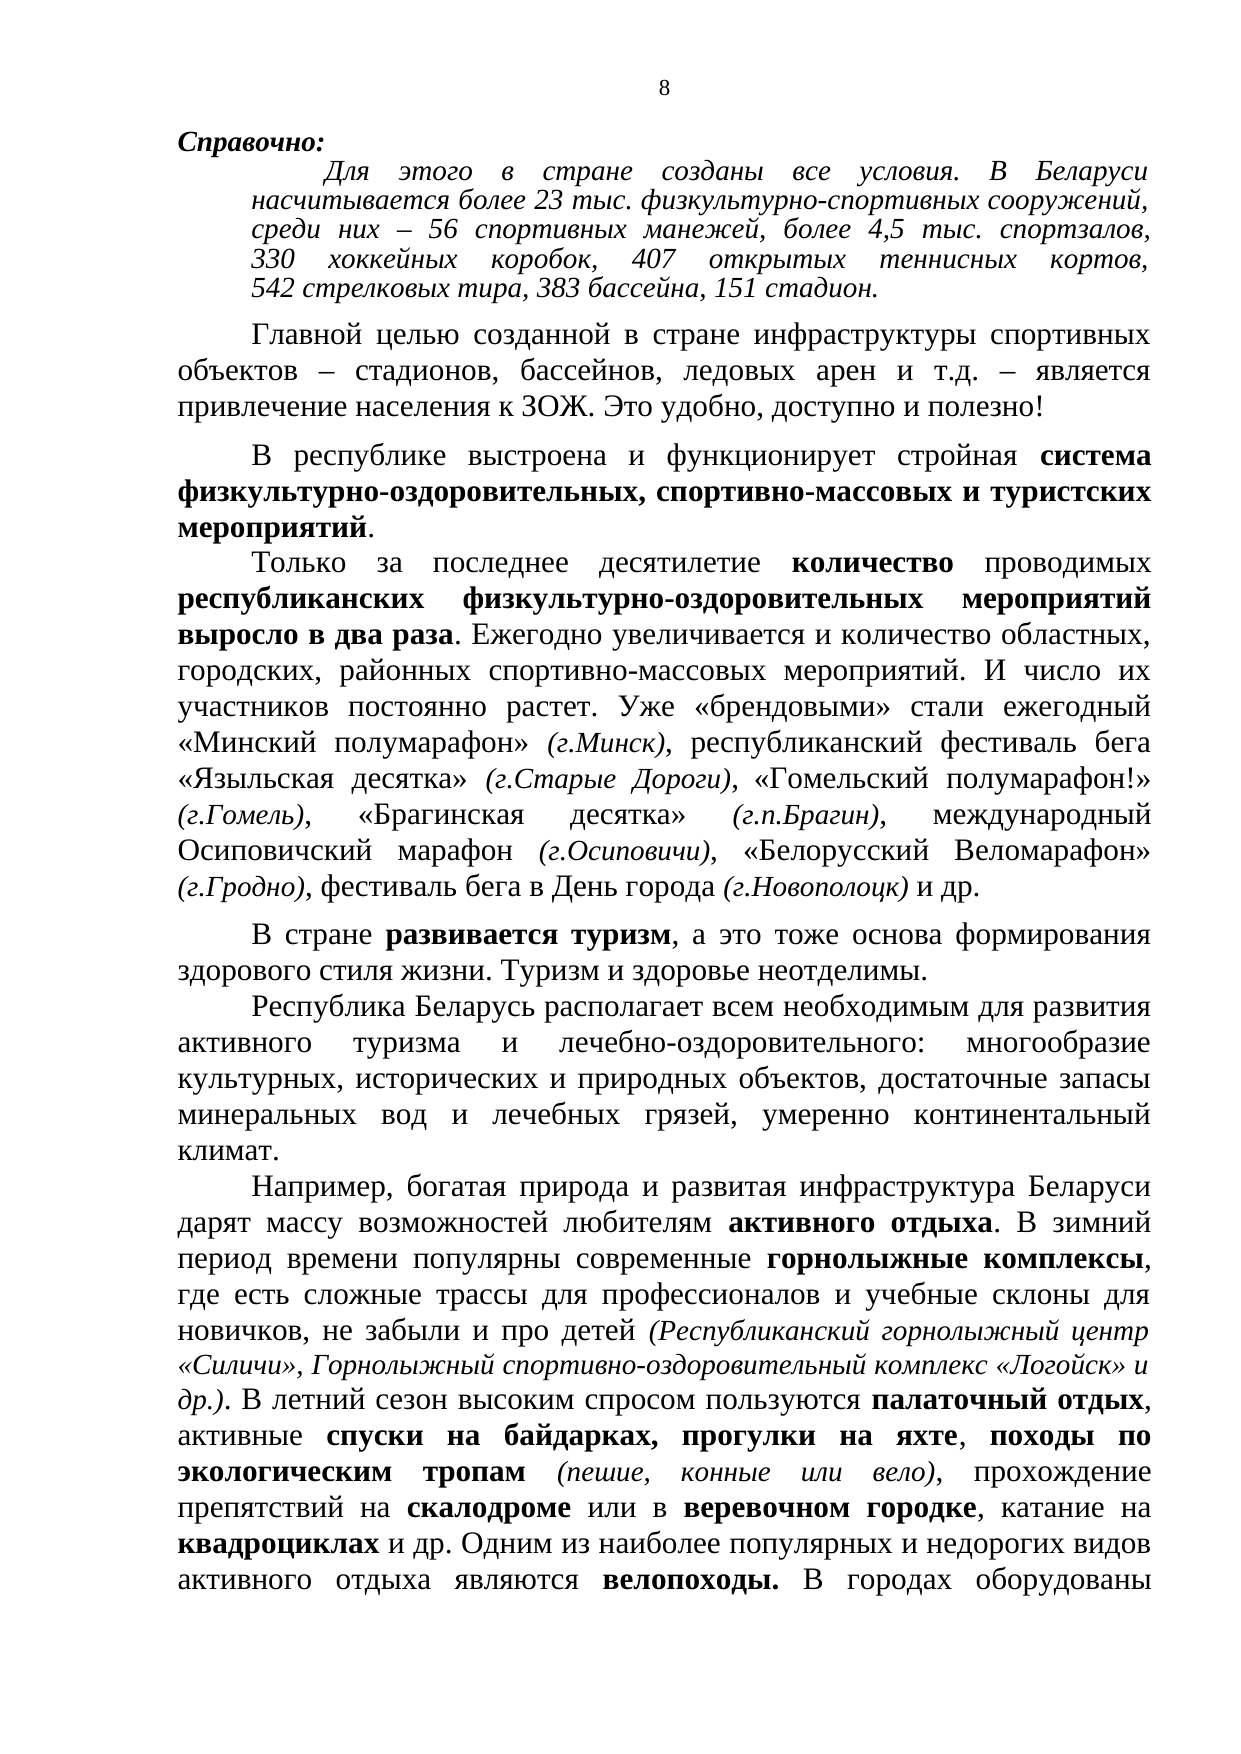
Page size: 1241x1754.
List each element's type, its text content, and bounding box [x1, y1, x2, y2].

text Главной целью созданной в стране инфраструктуры спортивных объектов – стадионов, бассейнов, ледовых арен и т.д. – является привлечение населения к ЗОЖ. Это удобно, доступно и полезно! [177, 316, 1152, 423]
text В стране развивается туризм, а это тоже основа формирования здорового стиля жизни. Туризм и здоровье неотделимы. [177, 916, 1152, 987]
text Для этого в стране созданы все условия. В Беларуси насчитывается более 23 тыс. физкультурно-спортивных сооружений, среди них – 56 спортивных манежей, более 4,5 тыс. спортзалов, 330 хоккейных коробок, 407 открытых теннисных кортов, 542 стрелковых тира, 383 бассейна, 151 стадион. [251, 157, 1152, 303]
text Республика Беларусь располагает всем необходимым для развития активного туризма и лечебно-оздоровительного: многообразие культурных, исторических и природных объектов, достаточные запасы минеральных вод и лечебных грязей, умеренно континентальный климат. [177, 987, 1152, 1167]
text В республике выстроена и функционирует стройная система физкультурно-оздоровительных, спортивно-массовых и туристских мероприятий. [177, 436, 1152, 544]
text Только за последнее десятилетие количество проводимых республиканских физкультурно-оздоровительных мероприятий выросло в два раза. Ежегодно увеличивается и количество областных, городских, районных спортивно-массовых мероприятий. И число их участников постоянно растет. Уже «брендовыми» стали ежегодный «Минский полумарафон» (г.Минск), республиканский фестиваль бега «Языльская десятка» (г.Старые Дороги), «Гомельский полумарафон!» (г.Гомель), «Брагинская десятка» (г.п.Брагин), международный Осиповичский марафон (г.Осиповичи), «Белорусский Веломарафон» (г.Гродно), фестиваль бега в День города (г.Новополоцк) и др. [177, 544, 1152, 903]
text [177, 1167, 1152, 1596]
text Справочно: [177, 128, 1152, 157]
